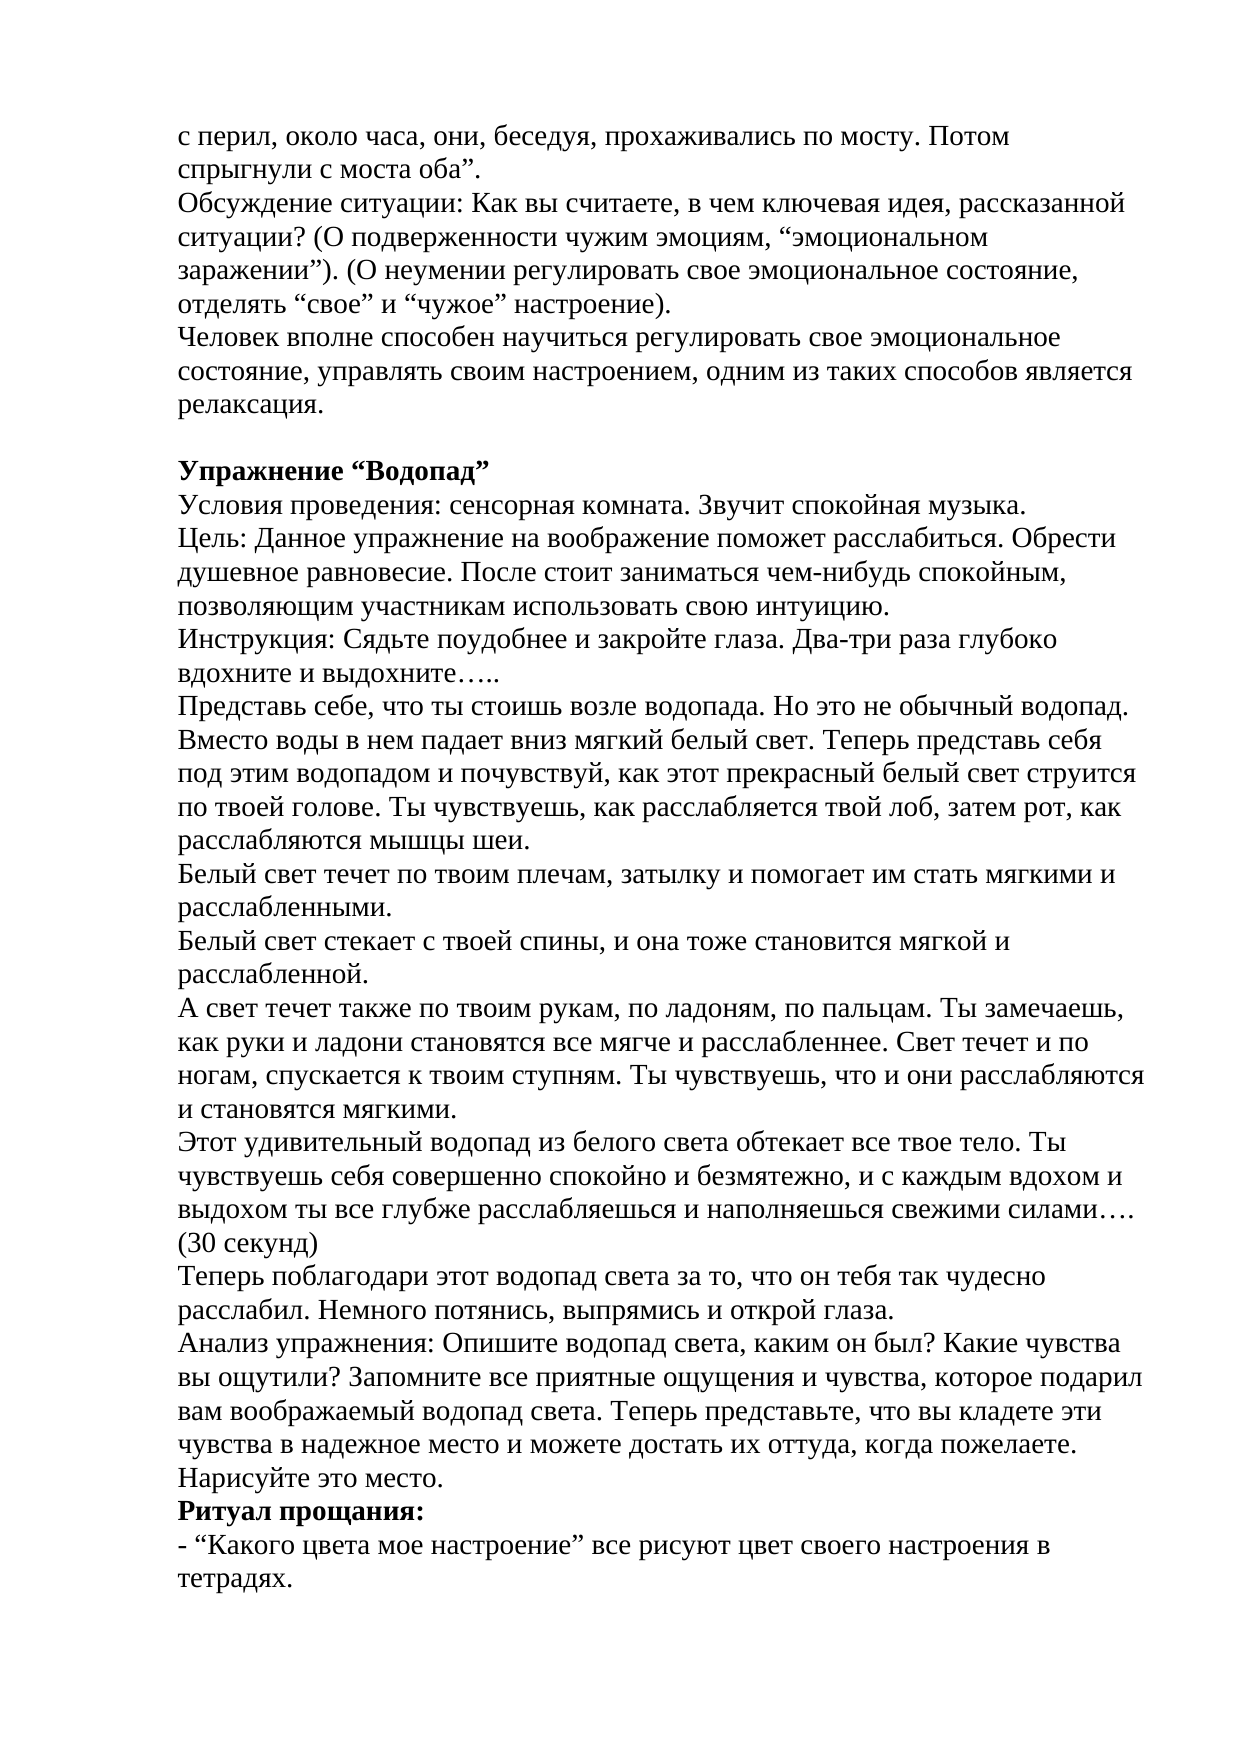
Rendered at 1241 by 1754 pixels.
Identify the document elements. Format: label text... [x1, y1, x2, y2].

text Условия проведения: сенсорная комната. Звучит спокойная музыка. [177, 487, 1152, 521]
text Человек вполне способен научиться регулировать свое эмоциональное состояние, управлять своим настроением, одним из таких способов является релаксация. [177, 319, 1152, 420]
text Теперь поблагодари этот водопад света за то, что он тебя так чудесно расслабил. Немного потянись, выпрямись и открой глаза. [177, 1258, 1152, 1326]
text Анализ упражнения: Опишите водопад света, каким он был? Какие чувства вы ощутили? Запомните все приятные ощущения и чувства, которое подарил вам воображаемый водопад света. Теперь представьте, что вы кладете эти чувства в надежное место и можете достать их оттуда, когда пожелаете. Нарисуйте это место. [177, 1326, 1152, 1493]
text - “Какого цвета мое настроение” все рисуют цвет своего настроения в тетрадях. [177, 1527, 1152, 1594]
text Цель: Данное упражнение на воображение поможет расслабиться. Обрести душевное равновесие. После стоит заниматься чем-нибудь спокойным, позволяющим участникам использовать свою интуицию. [177, 521, 1152, 621]
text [177, 118, 1152, 185]
text А свет течет также по твоим рукам, по ладоням, по пальцам. Ты замечаешь, как руки и ладони становятся все мягче и расслабленнее. Свет течет и по ногам, спускается к твоим ступням. Ты чувствуешь, что и они расслабляются и становятся мягкими. [177, 990, 1152, 1124]
text Этот удивительный водопад из белого света обтекает все твое тело. Ты чувствуешь себя совершенно спокойно и безмятежно, и с каждым вдохом и выдохом ты все глубже расслабляешься и наполняешься свежими силами…. (30 секунд) [177, 1124, 1152, 1258]
text Представь себе, что ты стоишь возле водопада. Но это не обычный водопад. Вместо воды в нем падает вниз мягкий белый свет. Теперь представь себя под этим водопадом и почувствуй, как этот прекрасный белый свет струится по твоей голове. Ты чувствуешь, как расслабляется твой лоб, затем рот, как расслабляются мышцы шеи. [177, 688, 1152, 856]
text Упражнение “Водопад” [177, 453, 1152, 487]
text Инструкция: Сядьте поудобнее и закройте глаза. Два-три раза глубоко вдохните и выдохните….. [177, 621, 1152, 688]
text Ритуал прощания: [177, 1493, 1152, 1527]
text Белый свет течет по твоим плечам, затылку и помогает им стать мягкими и расслабленными. [177, 856, 1152, 923]
text Белый свет стекает с твоей спины, и она тоже становится мягкой и расслабленной. [177, 923, 1152, 990]
text Обсуждение ситуации: Как вы считаете, в чем ключевая идея, рассказанной ситуации? (О подверженности чужим эмоциям, “эмоциональном заражении”). (О неумении регулировать свое эмоциональное состояние, отделять “свое” и “чужое” настроение). [177, 185, 1152, 319]
